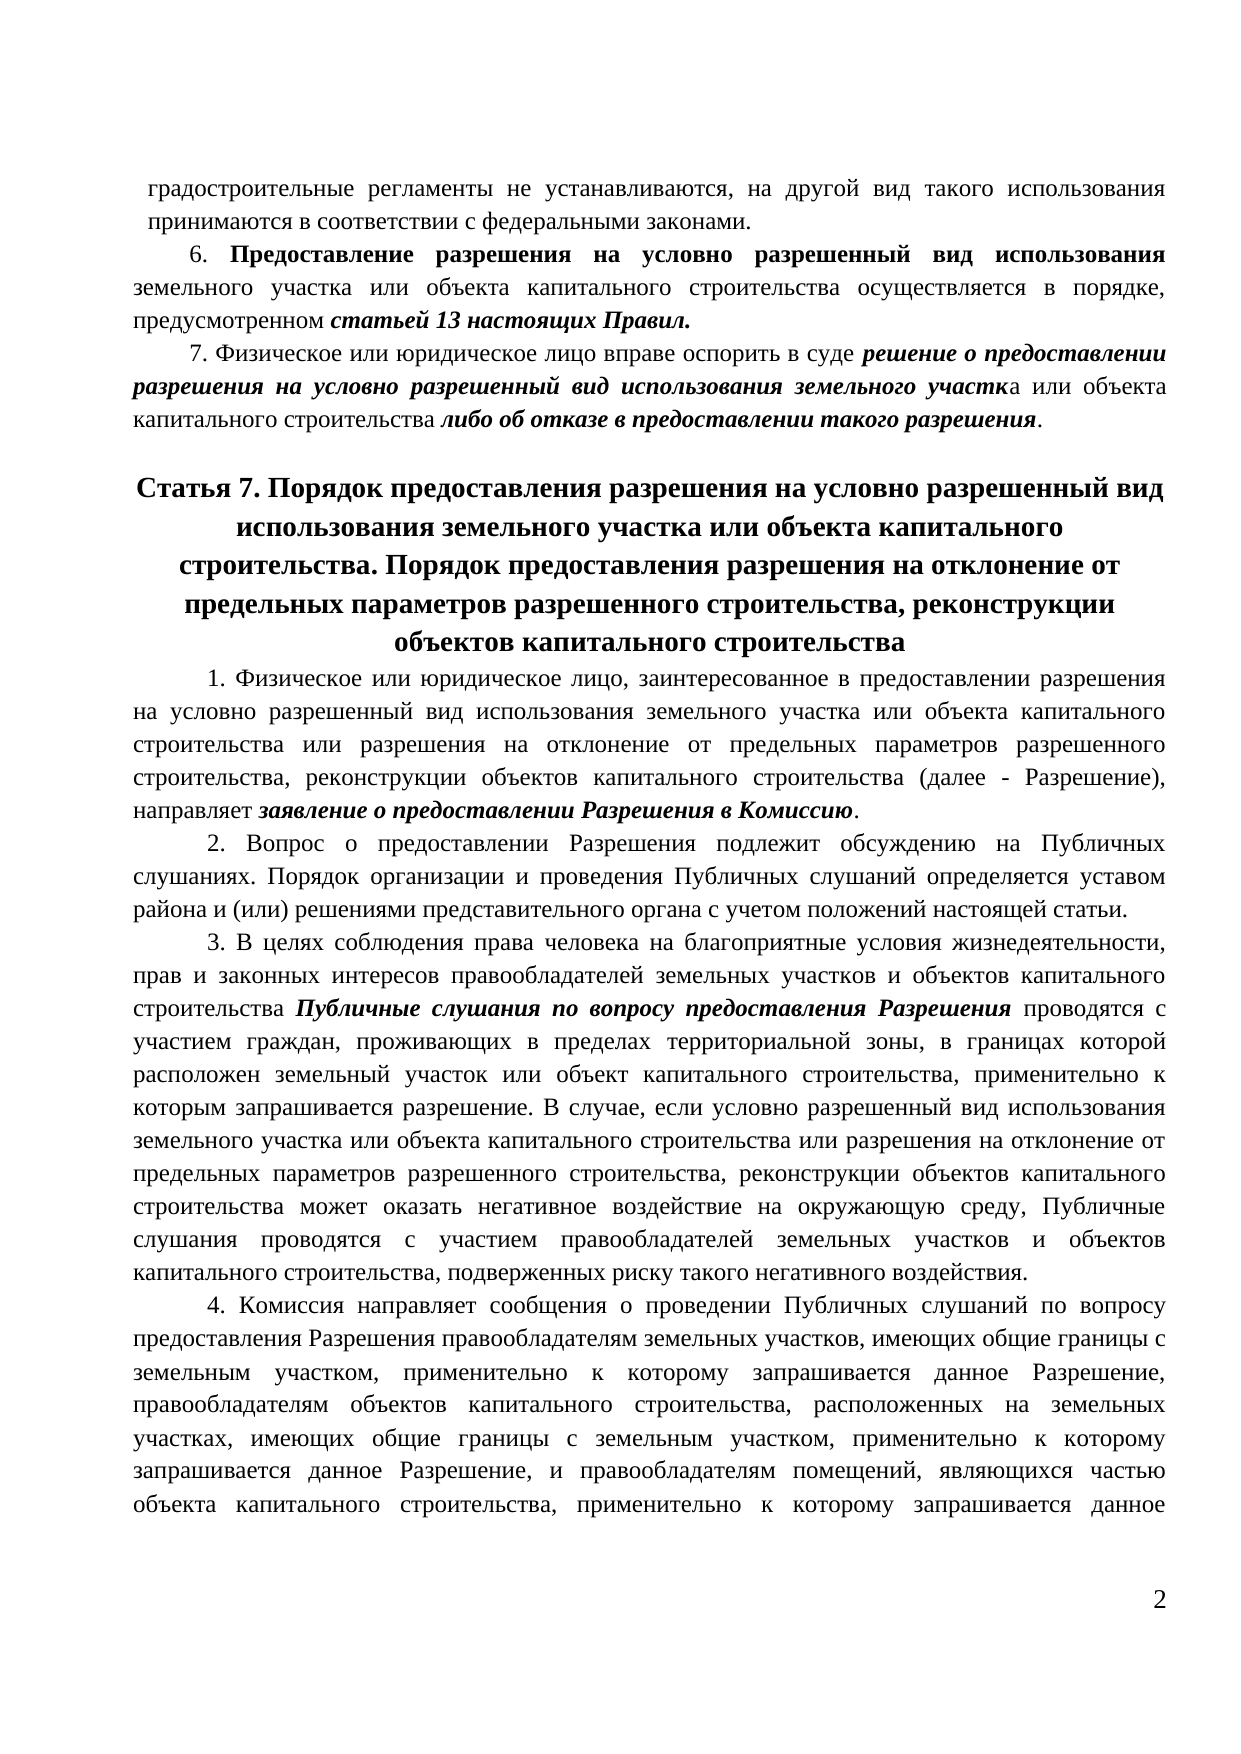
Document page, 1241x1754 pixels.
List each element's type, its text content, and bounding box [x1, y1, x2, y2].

text 2. Вопрос о предоставлении Разрешения подлежит обсуждению на Публичных слушаниях. Порядок организации и проведения Публичных слушаний определяется уставом района и (или) решениями представительного органа с учетом положений настоящей статьи. [133, 828, 1167, 923]
text 1. Физическое или юридическое лицо, заинтересованное в предоставлении разрешения на условно разрешенный вид использования земельного участка или объекта капитального строительства или разрешения на отклонение от предельных параметров разрешенного строительства, реконструкции объектов капитального строительства (далее - Разрешение), направляет заявление о предоставлении Разрешения в Комиссию. [133, 663, 1167, 824]
text Статья 7. Порядок предоставления разрешения на условно разрешенный вид использования земельного участка или объекта капитального строительства. Порядок предоставления разрешения на отклонение от предельных параметров разрешенного строительства, реконструкции объектов капитального строительства [133, 470, 1167, 658]
text 3. В целях соблюдения права человека на благоприятные условия жизнедеятельности, прав и законных интересов правообладателей земельных участков и объектов капитального строительства Публичные слушания по вопросу предоставления Разрешения проводятся с участием граждан, проживающих в пределах территориальной зоны, в границах которой расположен земельный участок или объект капитального строительства, применительно к которым запрашивается разрешение. В случае, если условно разрешенный вид использования земельного участка или объекта капитального строительства или разрешения на отклонение от предельных параметров разрешенного строительства, реконструкции объектов капитального строительства может оказать негативное воздействие на окружающую среду, Публичные слушания проводятся с участием правообладателей земельных участков и объектов капитального строительства, подверженных риску такого негативного воздействия. [133, 927, 1167, 1286]
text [133, 1291, 1167, 1517]
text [148, 173, 1167, 235]
text 6. Предоставление разрешения на условно разрешенный вид использования земельного участка или объекта капитального строительства осуществляется в порядке, предусмотренном статьей 13 настоящих Правил. [133, 239, 1167, 334]
text 7. Физическое или юридическое лицо вправе оспорить в суде решение о предоставлении разрешения на условно разрешенный вид использования земельного участка или объекта капитального строительства либо об отказе в предоставлении такого разрешения. [133, 338, 1167, 433]
